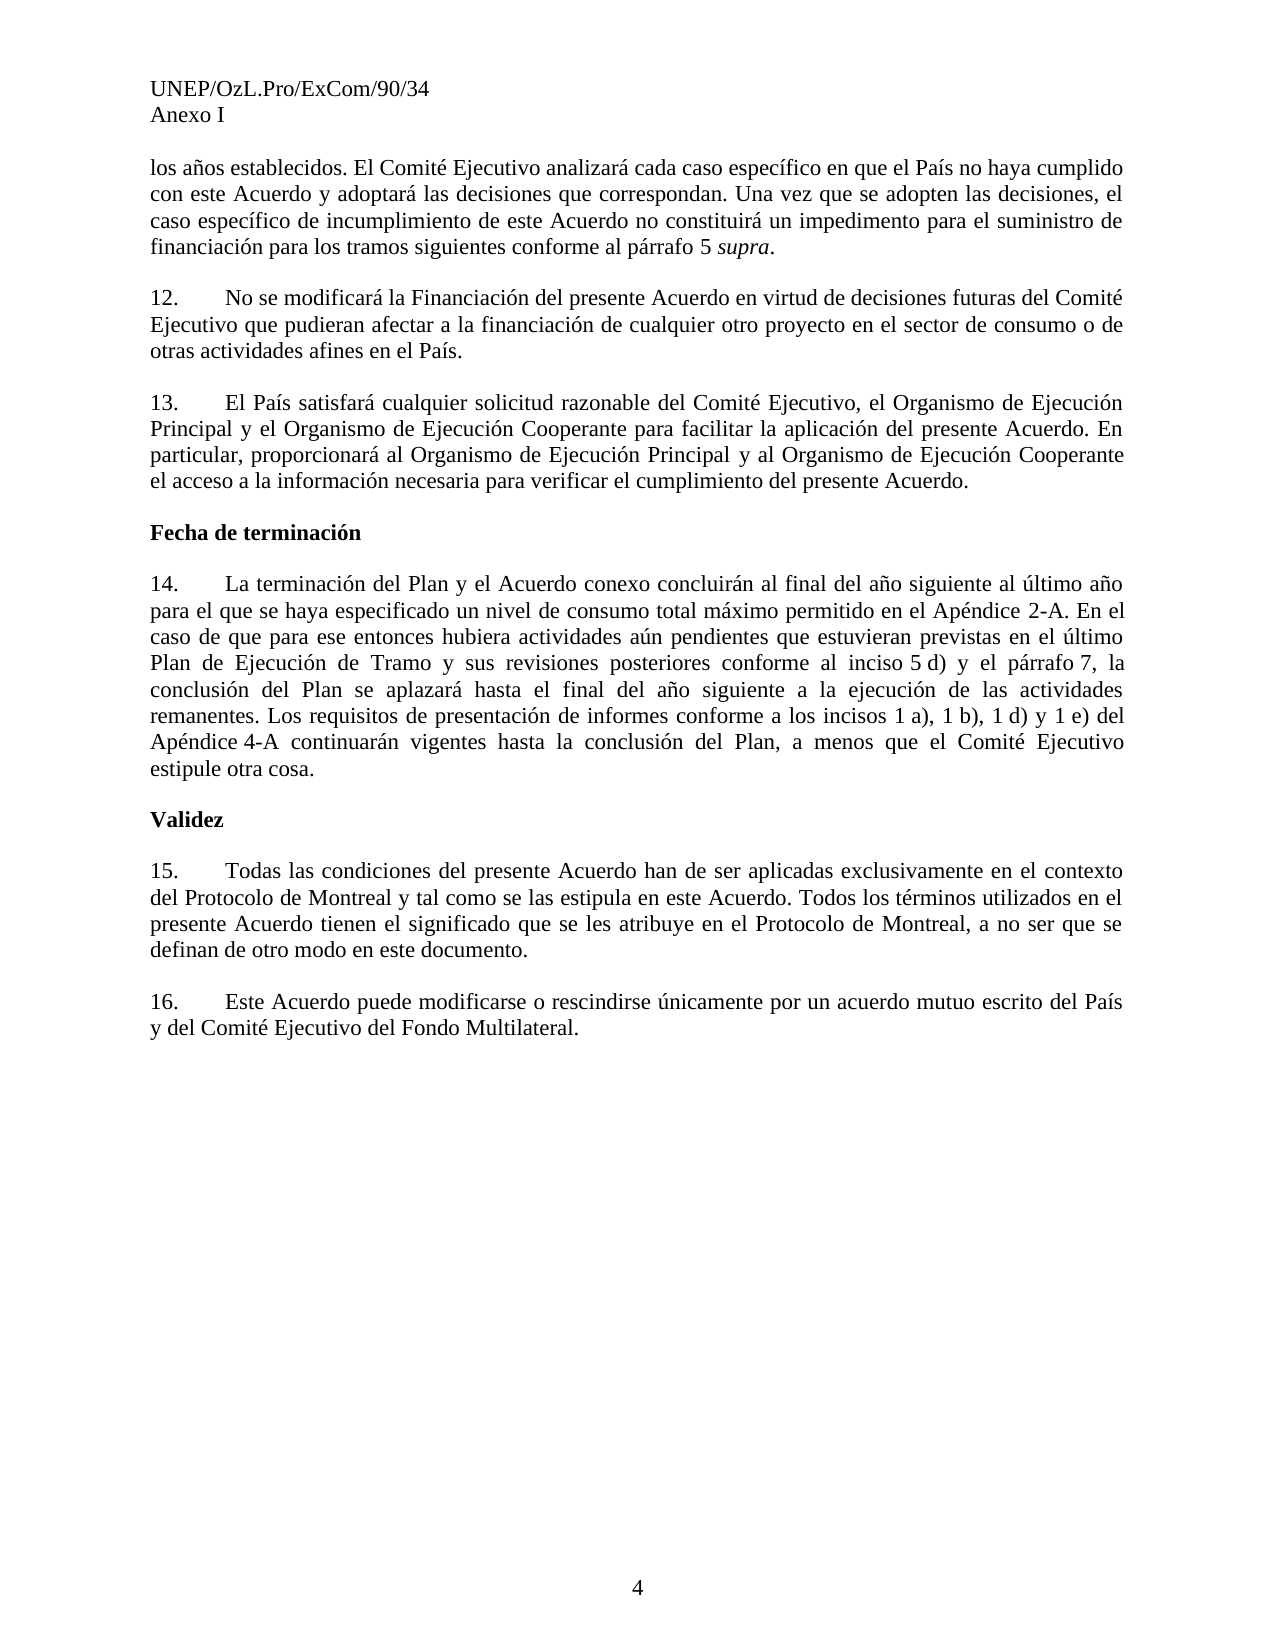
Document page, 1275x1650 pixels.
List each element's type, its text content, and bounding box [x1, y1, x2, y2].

list Todas las condiciones del presente Acuerdo han de ser aplicadas exclusivamente en el contexto del Protocolo de Montreal y tal como se las estipula en este Acuerdo. Todos los términos utilizados en el presente Acuerdo tienen el significado que se les atribuye en el Protocolo de Montreal, a no ser que se definan de otro modo en este documento. [150, 857, 1125, 963]
text Validez [150, 806, 1125, 832]
subtitle El País satisfará cualquier solicitud razonable del Comité Ejecutivo, el Organismo de Ejecución Principal y el Organismo de Ejecución Cooperante para facilitar la aplicación del presente Acuerdo. En particular, proporcionará al Organismo de Ejecución Principal y al Organismo de Ejecución Cooperante el acceso a la información necesaria para verificar el cumplimiento del presente Acuerdo. [150, 388, 1125, 494]
list No se modificará la Financiación del presente Acuerdo en virtud de decisiones futuras del Comité Ejecutivo que pudieran afectar a la financiación de cualquier otro proyecto en el sector de consumo o de otras actividades afines en el País. [150, 284, 1125, 363]
list La terminación del Plan y el Acuerdo conexo concluirán al final del año siguiente al último año para el que se haya especificado un nivel de consumo total máximo permitido en el Apéndice 2-A. En el caso de que para ese entonces hubiera actividades aún pendientes que estuvieran previstas en el último Plan de Ejecución de Tramo y sus revisiones posteriores conforme al inciso 5 d) y el párrafo 7, la conclusión del Plan se aplazará hasta el final del año siguiente a la ejecución de las actividades remanentes. Los requisitos de presentación de informes conforme a los incisos 1 a), 1 b), 1 d) y 1 e) del Apéndice 4-A continuarán vigentes hasta la conclusión del Plan, a menos que el Comité Ejecutivo estipule otra cosa. [150, 570, 1125, 781]
text Fecha de terminación [150, 519, 1125, 545]
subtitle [150, 154, 1125, 259]
list Este Acuerdo puede modificarse o rescindirse únicamente por un acuerdo mutuo escrito del País y del Comité Ejecutivo del Fondo Multilateral. [150, 988, 1125, 1041]
